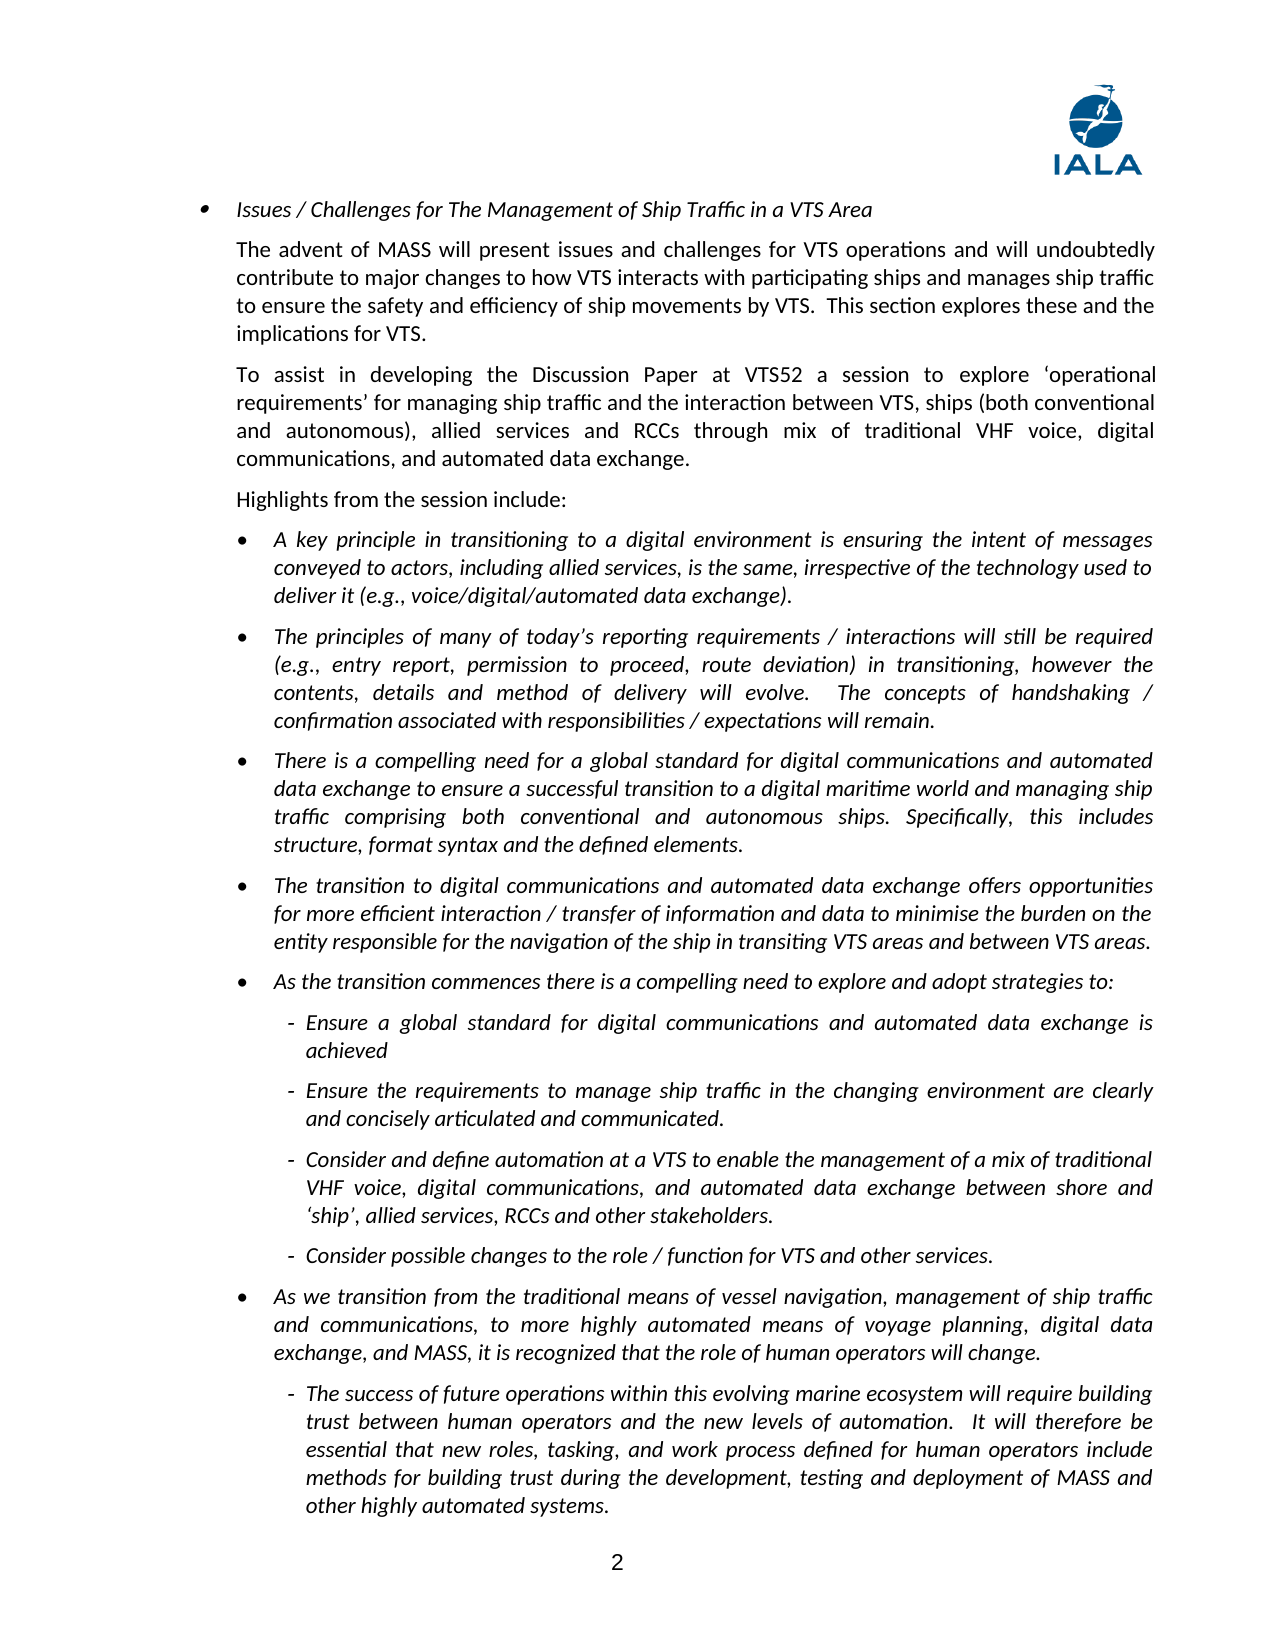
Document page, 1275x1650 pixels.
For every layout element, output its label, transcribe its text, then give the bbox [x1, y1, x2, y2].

text To assist in developing the Discussion Paper at VTS52 a session to explore ‘operational requirements’ for managing ship traffic and the interaction between VTS, ships (both conventional and autonomous), allied services and RCCs through mix of traditional VHF voice, digital communications, and automated data exchange. [236, 360, 1157, 472]
list Ensure a global standard for digital communications and automated data exchange is achieved [287, 1008, 1157, 1064]
text The advent of MASS will present issues and challenges for VTS operations and will undoubtedly contribute to major changes to how VTS interacts with participating ships and manages ship traffic to ensure the safety and efficiency of ship movements by VTS. This section explores these and the implications for VTS. [236, 236, 1157, 348]
list Issues / Challenges for The Management of Ship Traffic in a VTS Area [199, 195, 1157, 223]
list The transition to digital communications and automated data exchange offers opportunities for more efficient interaction / transfer of information and data to minimise the burden on the entity responsible for the navigation of the ship in transiting VTS areas and between VTS areas. [236, 871, 1157, 955]
list As we transition from the traditional means of vessel navigation, management of ship traffic and communications, to more highly automated means of voyage planning, digital data exchange, and MASS, it is recognized that the role of human operators will change. [236, 1282, 1157, 1366]
list A key principle in transitioning to a digital environment is ensuring the intent of messages conveyed to actors, including allied services, is the same, irrespective of the technology used to deliver it (e.g., voice/digital/automated data exchange). [236, 525, 1157, 609]
list Consider and define automation at a VTS to enable the management of a mix of traditional VHF voice, digital communications, and automated data exchange between shore and ‘ship’, allied services, RCCs and other stakeholders. [287, 1145, 1157, 1229]
list Ensure the requirements to manage ship traffic in the changing environment are clearly and concisely articulated and communicated. [287, 1077, 1157, 1133]
list Consider possible changes to the role / function for VTS and other services. [287, 1242, 1157, 1270]
list As the transition commences there is a compelling need to explore and adopt strategies to: [236, 967, 1157, 996]
list The success of future operations within this evolving marine ecosystem will require building trust between human operators and the new levels of automation. It will therefore be essential that new roles, tasking, and work process defined for human operators include methods for building trust during the development, testing and deployment of MASS and other highly automated systems. [287, 1379, 1157, 1519]
list The principles of many of today’s reporting requirements / interactions will still be required (e.g., entry report, permission to proceed, route deviation) in transitioning, however the contents, details and method of delivery will evolve. The concepts of handshaking / confirmation associated with responsibilities / expectations will remain. [236, 622, 1157, 734]
text Highlights from the session include: [236, 485, 1157, 513]
list There is a compelling need for a global standard for digital communications and automated data exchange to ensure a successful transition to a digital maritime world and managing ship traffic comprising both conventional and autonomous ships. Specifically, this includes structure, format syntax and the defined elements. [236, 746, 1157, 858]
picture [1034, 75, 1157, 195]
